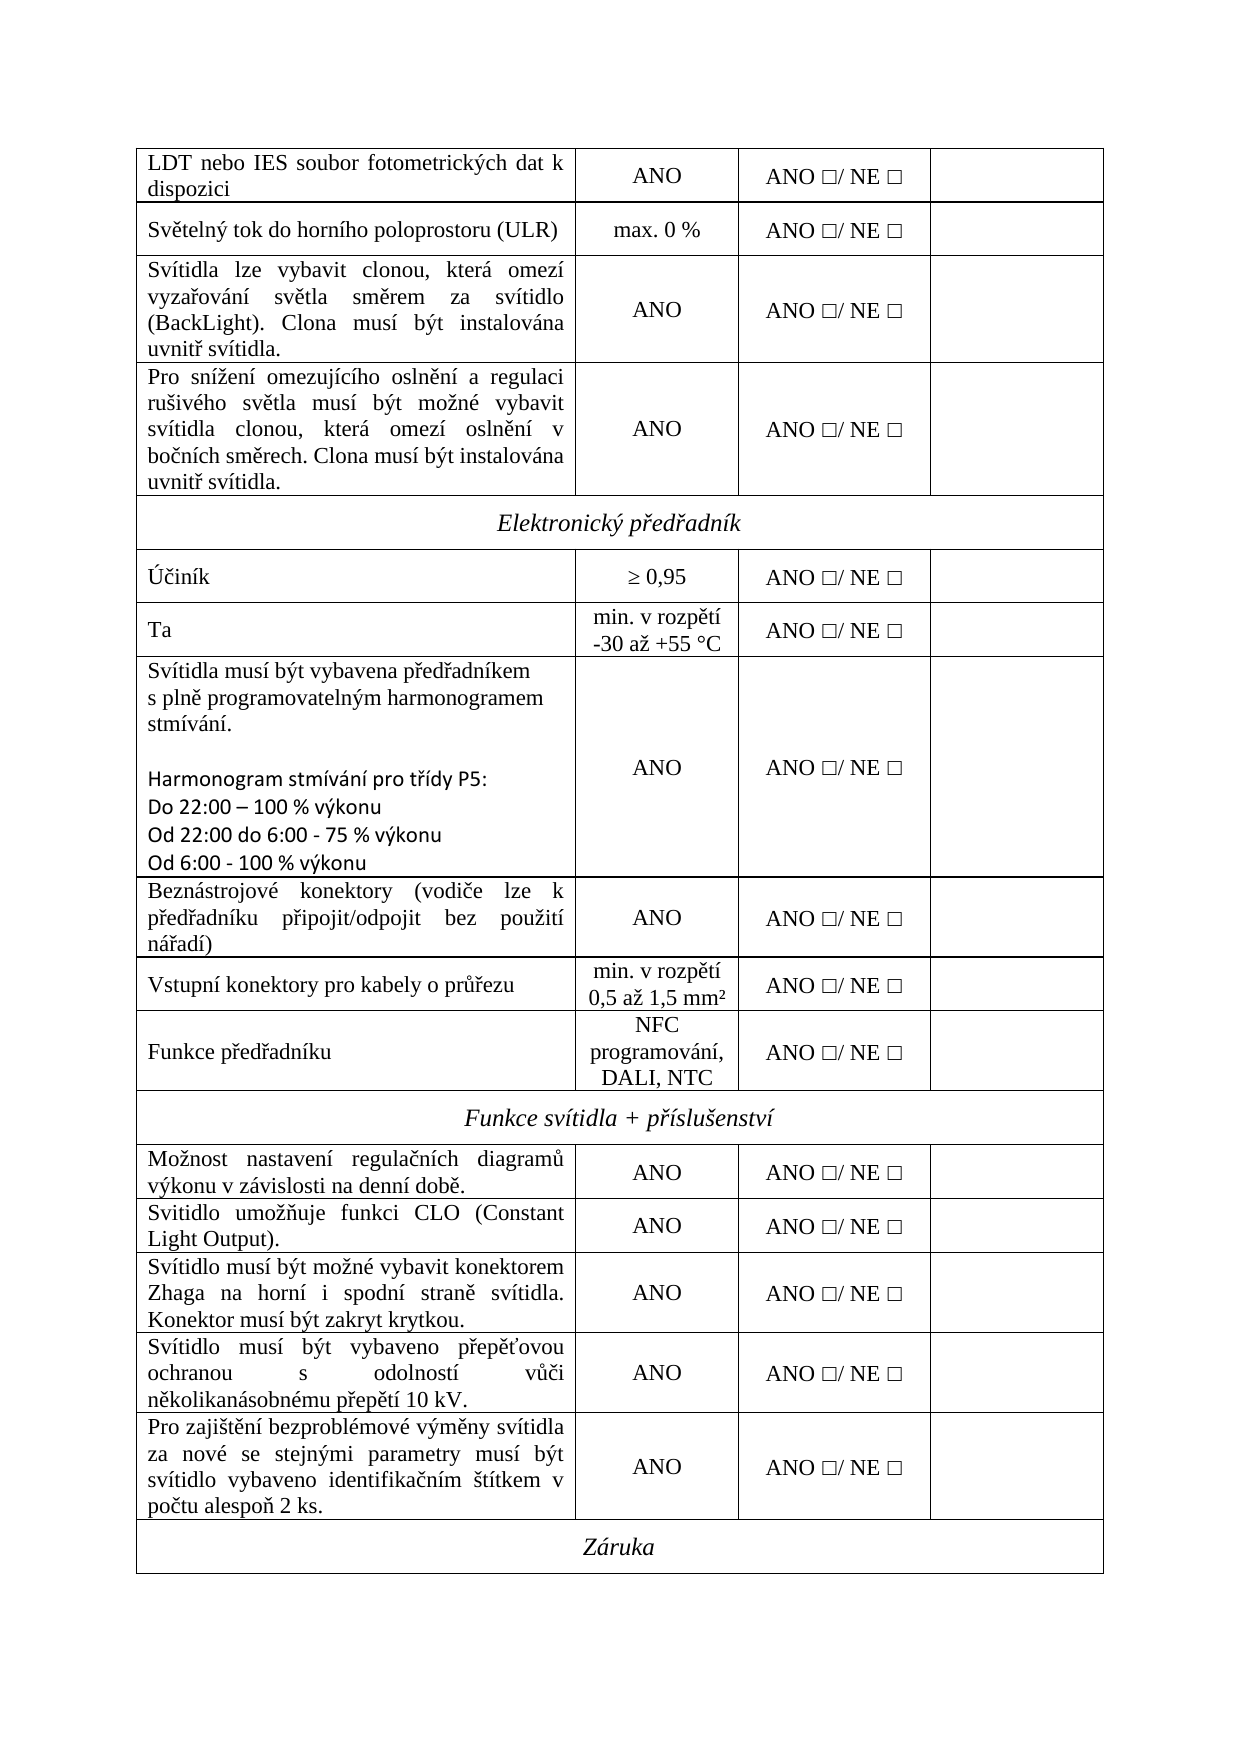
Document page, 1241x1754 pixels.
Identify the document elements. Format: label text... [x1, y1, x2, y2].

table_cell NFC programování, DALI, NTC [576, 1011, 738, 1090]
table_cell [931, 1011, 1103, 1090]
table_cell Světelný tok do horního poloprostoru (ULR) [137, 203, 575, 255]
table_cell [931, 878, 1103, 956]
table_cell ANO / NE [739, 603, 930, 656]
table_cell ANO / NE [739, 1145, 930, 1198]
table_cell [931, 1253, 1103, 1332]
table_cell Funkce svítidla + příslušenství [137, 1091, 1103, 1144]
table_cell [931, 203, 1103, 255]
table_cell [931, 363, 1103, 494]
table_cell ANO / NE [739, 363, 930, 494]
table_cell [931, 256, 1103, 362]
table_cell ANO [576, 878, 738, 956]
table_cell [931, 1145, 1103, 1198]
table_cell ANO [576, 256, 738, 362]
table_cell ANO / NE [739, 1199, 930, 1252]
table_cell [931, 603, 1103, 656]
table_cell Pro snížení omezujícího oslnění a regulaci rušivého světla musí být možné vybavit svítidla clonou, která omezí oslnění v bočních směrech. Clona musí být instalována uvnitř svítidla. [137, 363, 575, 494]
table_cell ANO [576, 149, 738, 201]
table_cell ANO / NE [739, 878, 930, 956]
table_cell ≥ 0,95 [576, 550, 738, 602]
table_cell [931, 149, 1103, 201]
table_cell ANO / NE [739, 1413, 930, 1519]
table_cell ANO [576, 1413, 738, 1519]
table_cell Elektronický předřadník [137, 496, 1103, 548]
table_cell LDT nebo IES soubor fotometrických dat k dispozici [137, 149, 575, 201]
table_cell Ta [137, 603, 575, 656]
table_cell [931, 958, 1103, 1010]
table_cell ANO [576, 363, 738, 494]
table_cell Účiník [137, 550, 575, 602]
table_cell Beznástrojové konektory (vodiče lze k předřadníku připojit/odpojit bez použití nářadí) [137, 878, 575, 956]
table_cell ANO / NE [739, 1253, 930, 1332]
table_cell Svítidla musí být vybavena předřadníkem s plně programovatelným harmonogramem stmívání. Harmonogram stmívání pro třídy P5: Do 22:00 – 100 % výkonu Od 22:00 do 6:00 - 75 % výkonu Od 6:00 - 100 % výkonu [137, 657, 575, 876]
table_cell Záruka [137, 1520, 1103, 1572]
table_cell [931, 1413, 1103, 1519]
table_cell max. 0 % [576, 203, 738, 255]
table_cell Možnost nastavení regulačních diagramů výkonu v závislosti na denní době. [137, 1145, 575, 1198]
table_cell min. v rozpětí -30 až +55 °C [576, 603, 738, 656]
table_cell ANO [576, 1333, 738, 1412]
table_cell ANO / NE [739, 657, 930, 876]
table_cell ANO / NE [739, 149, 930, 201]
table_cell ANO [576, 657, 738, 876]
table_cell ANO / NE [739, 256, 930, 362]
table_cell Svítidlo musí být možné vybavit konektorem Zhaga na horní i spodní straně svítidla. Konektor musí být zakryt krytkou. [137, 1253, 575, 1332]
table_cell ANO / NE [739, 1011, 930, 1090]
table_cell min. v rozpětí 0,5 až 1,5 mm² [576, 958, 738, 1010]
table_cell [931, 550, 1103, 602]
table_cell [931, 1199, 1103, 1252]
table_cell Funkce předřadníku [137, 1011, 575, 1090]
table_cell [931, 657, 1103, 876]
table_cell ANO / NE [739, 1333, 930, 1412]
table_cell Svítidla lze vybavit clonou, která omezí vyzařování světla směrem za svítidlo (BackLight). Clona musí být instalována uvnitř svítidla. [137, 256, 575, 362]
table_cell ANO [576, 1253, 738, 1332]
table_cell Svitidlo umožňuje funkci CLO (Constant Light Output). [137, 1199, 575, 1252]
table_cell [931, 1333, 1103, 1412]
table_cell ANO [576, 1199, 738, 1252]
table_cell ANO / NE [739, 958, 930, 1010]
table_cell ANO / NE [739, 550, 930, 602]
table_cell ANO / NE [739, 203, 930, 255]
table_cell Pro zajištění bezproblémové výměny svítidla za nové se stejnými parametry musí být svítidlo vybaveno identifikačním štítkem v počtu alespoň 2 ks. [137, 1413, 575, 1519]
table_cell Vstupní konektory pro kabely o průřezu [137, 958, 575, 1010]
table_cell Svítidlo musí být vybaveno přepěťovou ochranou s odolností vůči několikanásobnému přepětí 10 kV. [137, 1333, 575, 1412]
table_cell ANO [576, 1145, 738, 1198]
